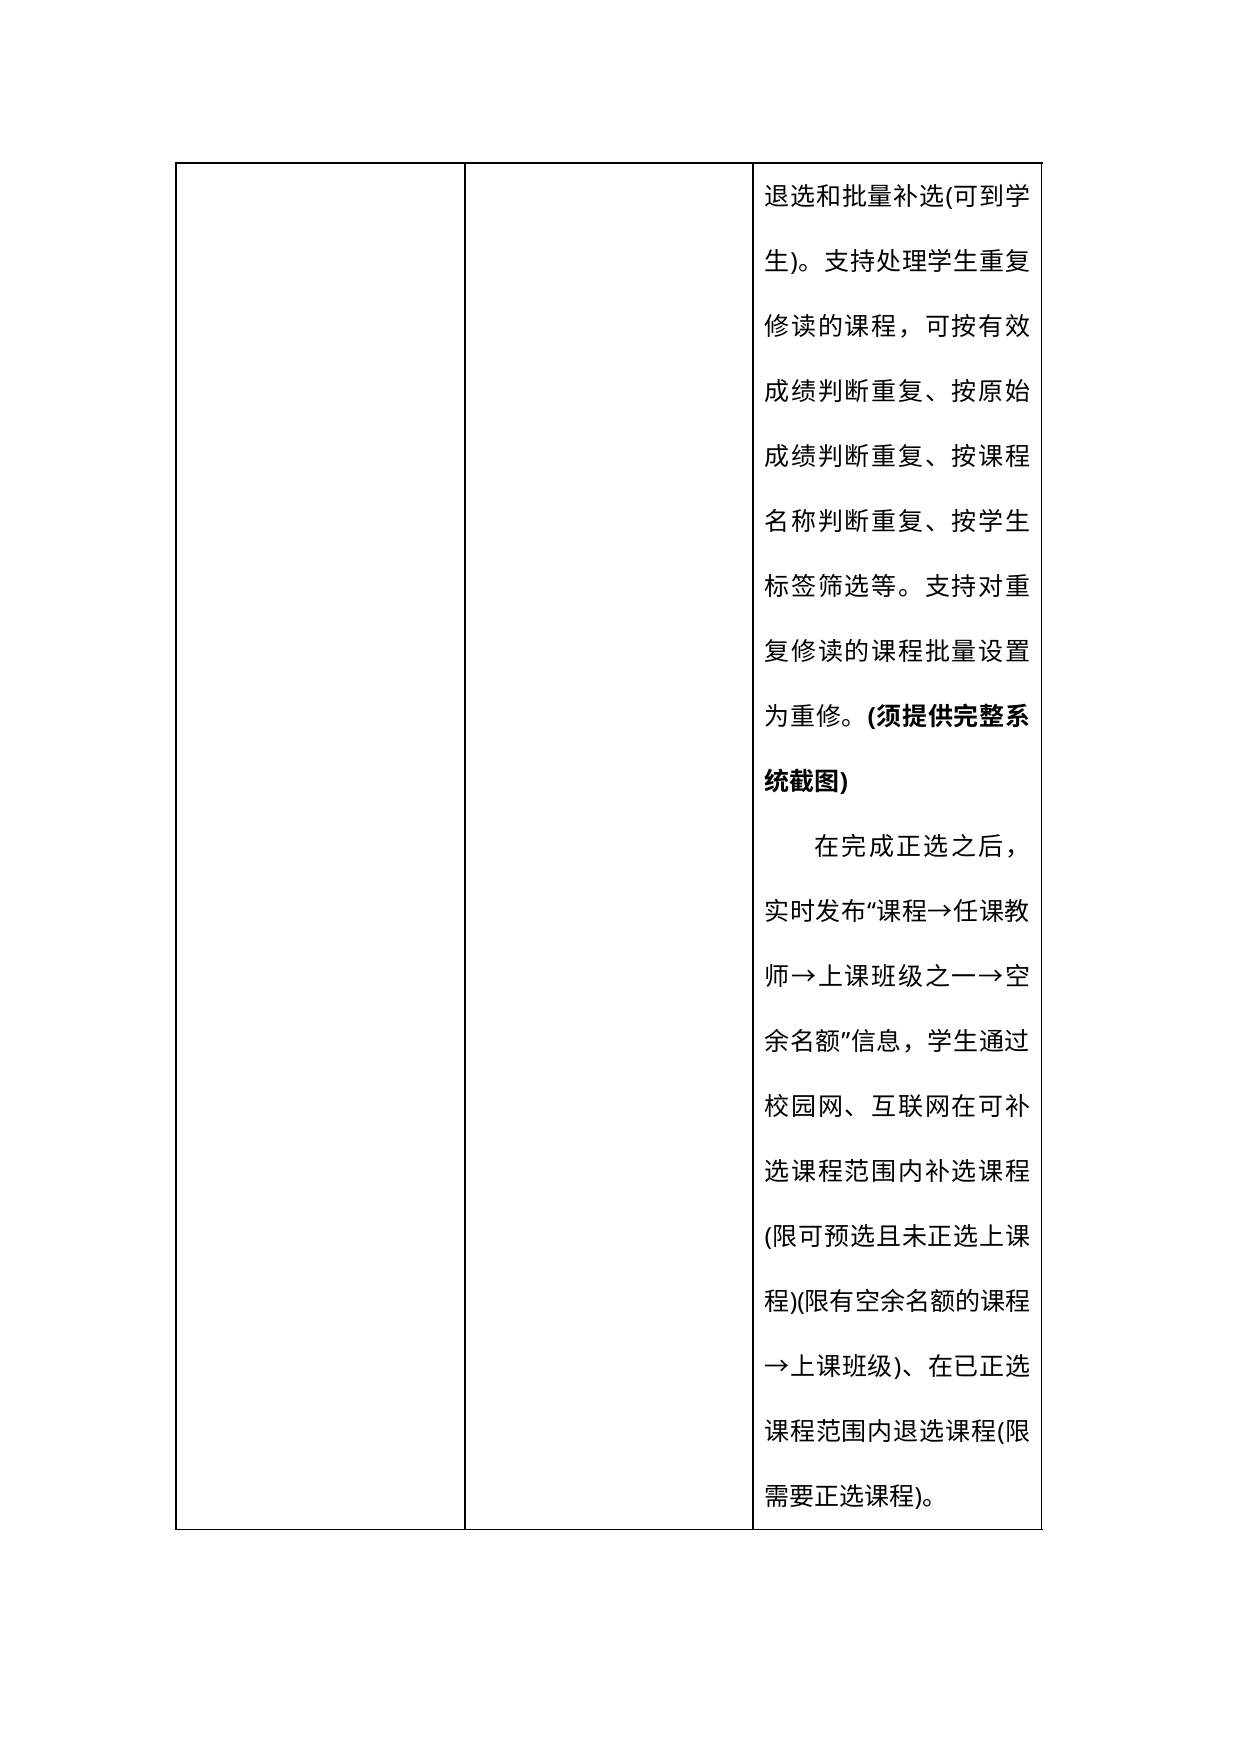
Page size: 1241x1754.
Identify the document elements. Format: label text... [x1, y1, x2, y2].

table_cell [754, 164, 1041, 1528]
table_cell 1 [177, 164, 464, 1528]
table_cell [466, 164, 752, 1528]
